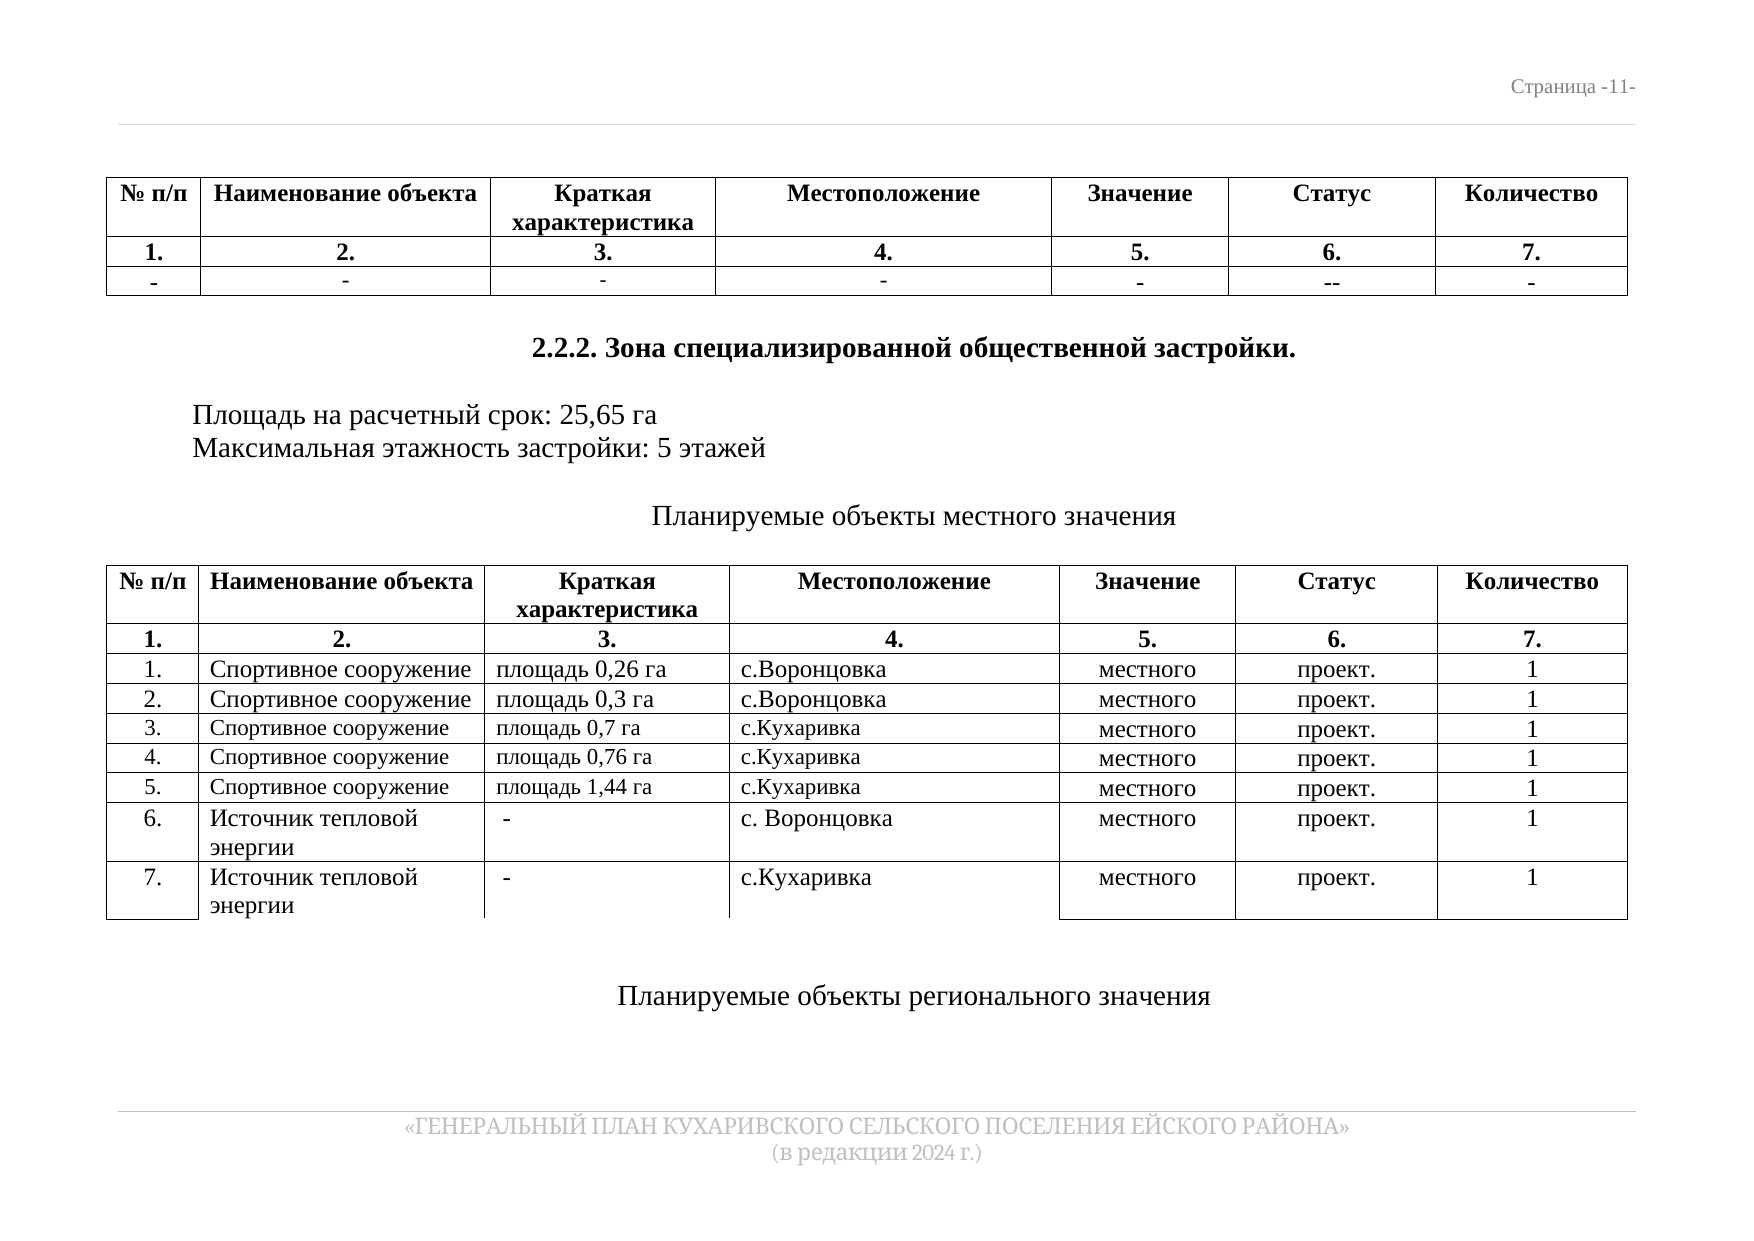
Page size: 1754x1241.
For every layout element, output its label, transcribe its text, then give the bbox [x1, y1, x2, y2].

table_cell проект. [1236, 803, 1437, 861]
table_cell проект. [1236, 654, 1437, 683]
table_cell - [1052, 267, 1228, 295]
table_cell - [485, 803, 729, 861]
table_cell 6. [107, 803, 198, 861]
table_cell с.Воронцовка [730, 654, 1059, 683]
table_cell площадь 0,7 га [485, 714, 729, 742]
table_cell с.Кухаривка [729, 862, 1059, 919]
table_cell 1. [107, 654, 198, 683]
table_cell - [485, 862, 729, 919]
table_cell местного [1060, 654, 1235, 683]
table_cell 7. [1438, 624, 1627, 653]
table_cell - [1436, 267, 1627, 295]
table_cell с.Кухаривка [730, 714, 1059, 742]
text Планируемые объекты регионального значения [118, 978, 1636, 1011]
table_header Количество [1436, 178, 1627, 236]
table_cell 4. [107, 744, 198, 772]
table_header Местоположение [716, 178, 1051, 236]
table_header Значение [1052, 178, 1228, 236]
table_cell 3. [107, 714, 198, 742]
table_cell Источник тепловой энергии [199, 803, 484, 861]
table_header Краткая характеристика [485, 566, 729, 623]
table_cell площадь 0,76 га [485, 744, 729, 772]
table_cell 2. [199, 624, 484, 653]
table_cell - [491, 267, 715, 295]
table_cell площадь 0,26 га [485, 654, 729, 683]
table_cell 6. [1229, 237, 1435, 266]
table_cell 3. [485, 624, 729, 653]
table_cell 5. [1052, 237, 1228, 266]
table_header № п/п [107, 178, 200, 236]
table_cell местного [1060, 862, 1235, 919]
table_cell 7. [1436, 237, 1627, 266]
table_cell - [201, 267, 490, 295]
table_cell местного [1060, 714, 1235, 742]
table_cell - [107, 267, 200, 295]
table_cell 4. [716, 237, 1051, 266]
table_cell с.Воронцовка [730, 684, 1059, 713]
table_cell 1 [1438, 803, 1627, 861]
table_cell 5. [1060, 624, 1235, 653]
table_cell местного [1060, 744, 1235, 772]
table_header Значение [1060, 566, 1235, 623]
table_header Наименование объекта [201, 178, 490, 236]
text 2.2.2. Зона специализированной общественной застройки. [133, 330, 1636, 363]
table_cell 2. [107, 684, 198, 713]
table_cell местного [1060, 773, 1235, 802]
table_cell 1 [1438, 862, 1627, 919]
table_header Наименование объекта [199, 566, 484, 623]
table_cell 2. [201, 237, 490, 266]
table_cell с. Воронцовка [730, 803, 1059, 861]
table_cell площадь 1,44 га [485, 773, 729, 802]
table_cell с.Кухаривка [730, 744, 1059, 772]
table_cell Спортивное сооружение [199, 773, 484, 802]
table_cell 1. [107, 624, 198, 653]
table_cell - [716, 267, 1051, 295]
table_header Статус [1236, 566, 1437, 623]
table_cell Спортивное сооружение [199, 654, 484, 683]
table_cell 1 [1438, 654, 1627, 683]
text Планируемые объекты местного значения [118, 498, 1636, 531]
table_cell проект. [1236, 684, 1437, 713]
table_cell проект. [1236, 773, 1437, 802]
table_cell Спортивное сооружение [199, 714, 484, 742]
table_cell 4. [730, 624, 1059, 653]
table_cell 1 [1438, 773, 1627, 802]
table_cell Источник тепловой энергии [199, 862, 485, 919]
table_cell с.Кухаривка [730, 773, 1059, 802]
table_cell местного [1060, 803, 1235, 861]
table_cell проект. [1236, 744, 1437, 772]
table_cell проект. [1236, 862, 1437, 919]
table_cell 3. [491, 237, 715, 266]
table_header Местоположение [730, 566, 1059, 623]
table_cell проект. [1236, 714, 1437, 742]
table_cell местного [1060, 684, 1235, 713]
table_cell -- [1229, 267, 1435, 295]
table_cell Спортивное сооружение [199, 744, 484, 772]
table_cell Спортивное сооружение [199, 684, 484, 713]
table_cell 1 [1438, 684, 1627, 713]
table_cell 5. [107, 773, 198, 802]
table_cell 1 [1438, 744, 1627, 772]
table_header Количество [1438, 566, 1627, 623]
table_cell 1. [107, 237, 200, 266]
table_header Статус [1229, 178, 1435, 236]
table_header Краткая характеристика [491, 178, 715, 236]
table_cell 1 [1438, 714, 1627, 742]
table_cell 7. [107, 862, 198, 919]
table_cell 6. [1236, 624, 1437, 653]
text Максимальная этажность застройки: 5 этажей [118, 431, 1636, 464]
table_cell площадь 0,3 га [485, 684, 729, 713]
table_header № п/п [107, 566, 198, 623]
text Площадь на расчетный срок: 25,65 га [118, 397, 1636, 431]
